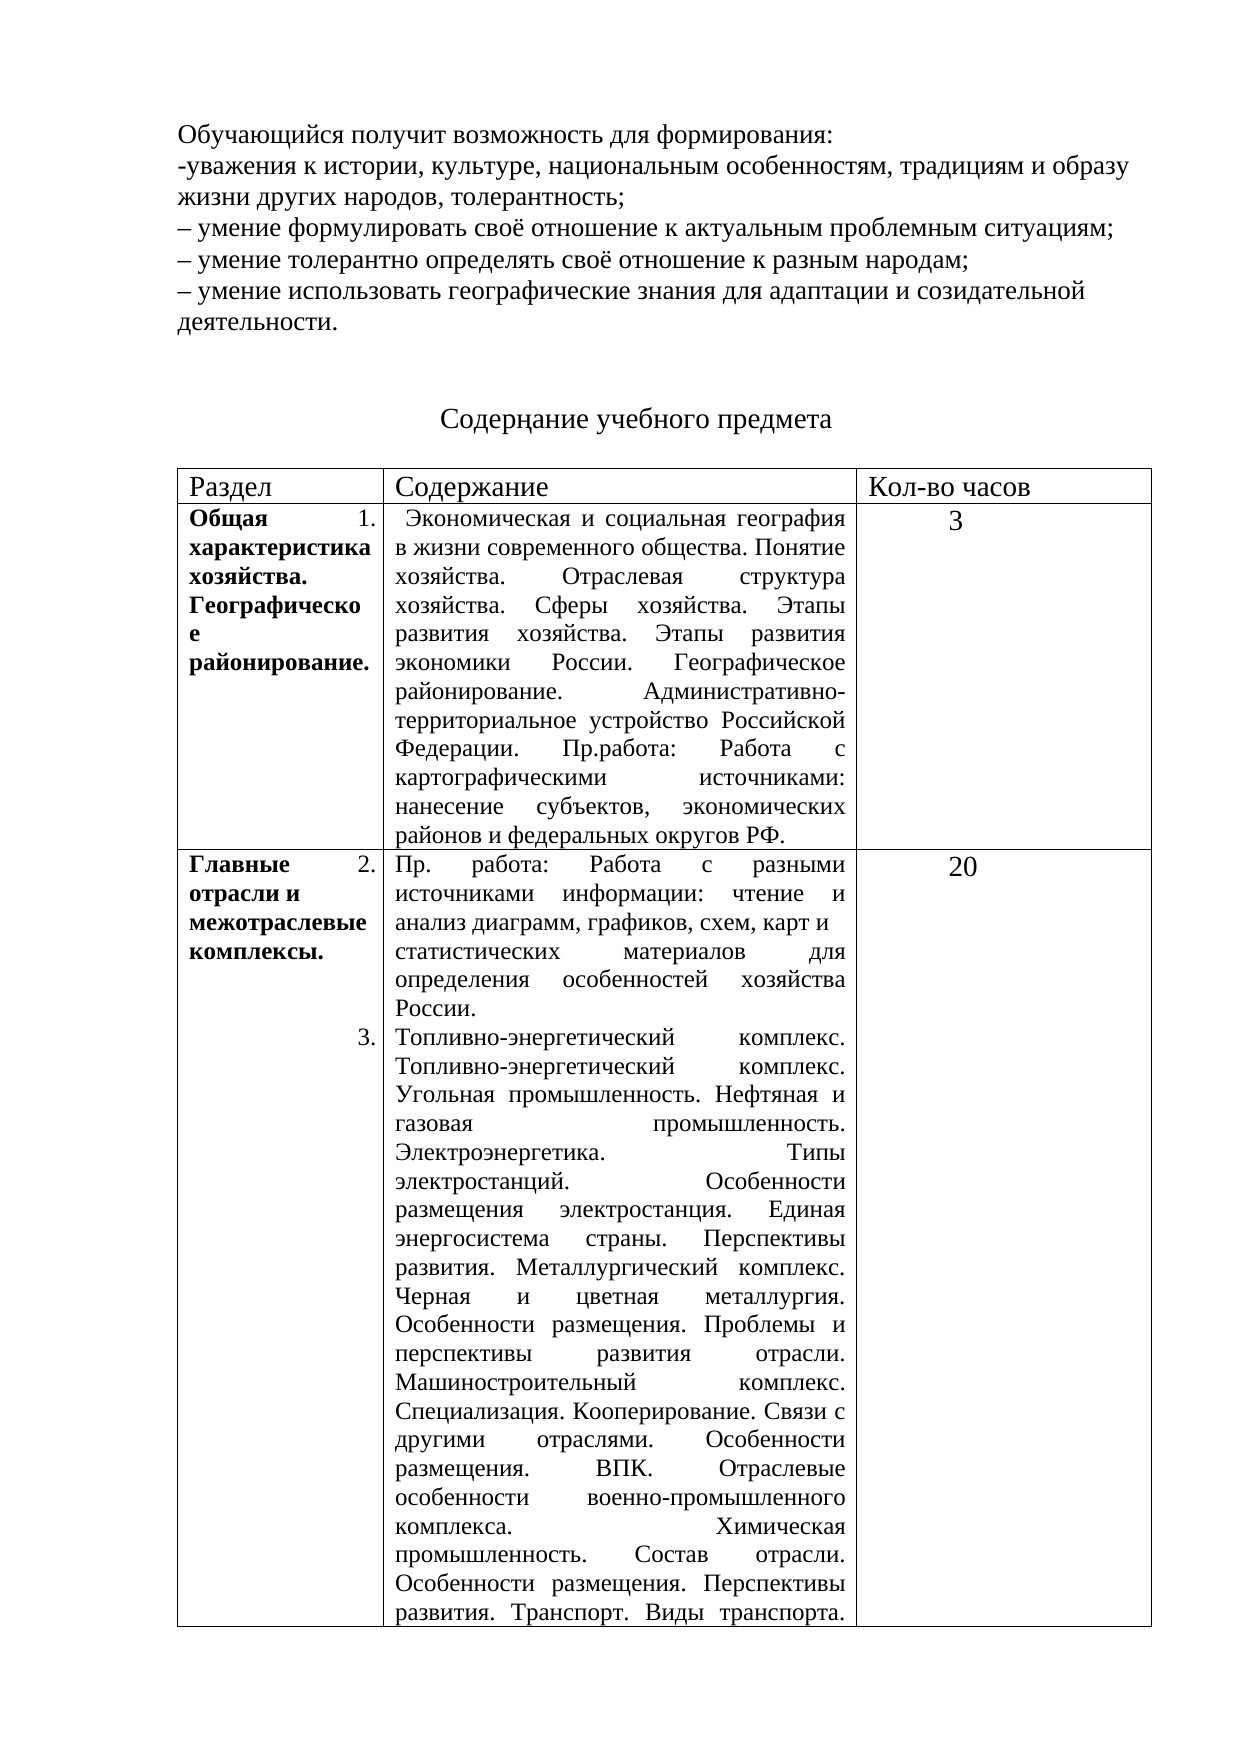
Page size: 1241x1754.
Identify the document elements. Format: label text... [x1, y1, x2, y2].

table_cell Экономическая и социальная география в жизни современного общества. Понятие хозяйства. Отраслевая структура хозяйства. Сферы хозяйства. Этапы развития хозяйства. Этапы развития экономики России. Географическое районирование. Административно-территориальное устройство Российской Федерации. Пр.работа: Работа с картографическими источниками: нанесение субъектов, экономических районов и федеральных округов РФ. [384, 504, 856, 848]
text -уважения к истории, культуре, национальным особенностям, традициям и образу жизни других народов, толерантность; [177, 149, 1152, 212]
table_header Содержание [384, 469, 856, 502]
text – умение использовать географические знания для адаптации и созидательной деятельности. [177, 274, 1152, 336]
text Содерңание учебного предмета [177, 401, 1152, 434]
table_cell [178, 850, 383, 1626]
table_header Кол-во часов [857, 469, 1151, 502]
table_cell 3 [857, 504, 1151, 848]
table_header Раздел [178, 469, 383, 502]
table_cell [384, 850, 856, 1626]
text – умение формулировать своё отношение к актуальным проблемным ситуациям; [177, 212, 1152, 243]
table_cell 20 [857, 850, 1151, 1626]
text Обучающийся получит возможность для формирования: [177, 118, 1152, 149]
text – умение толерантно определять своё отношение к разным народам; [177, 243, 1152, 274]
table_cell Общая характеристика хозяйства. Географическое районирование. [178, 504, 383, 848]
